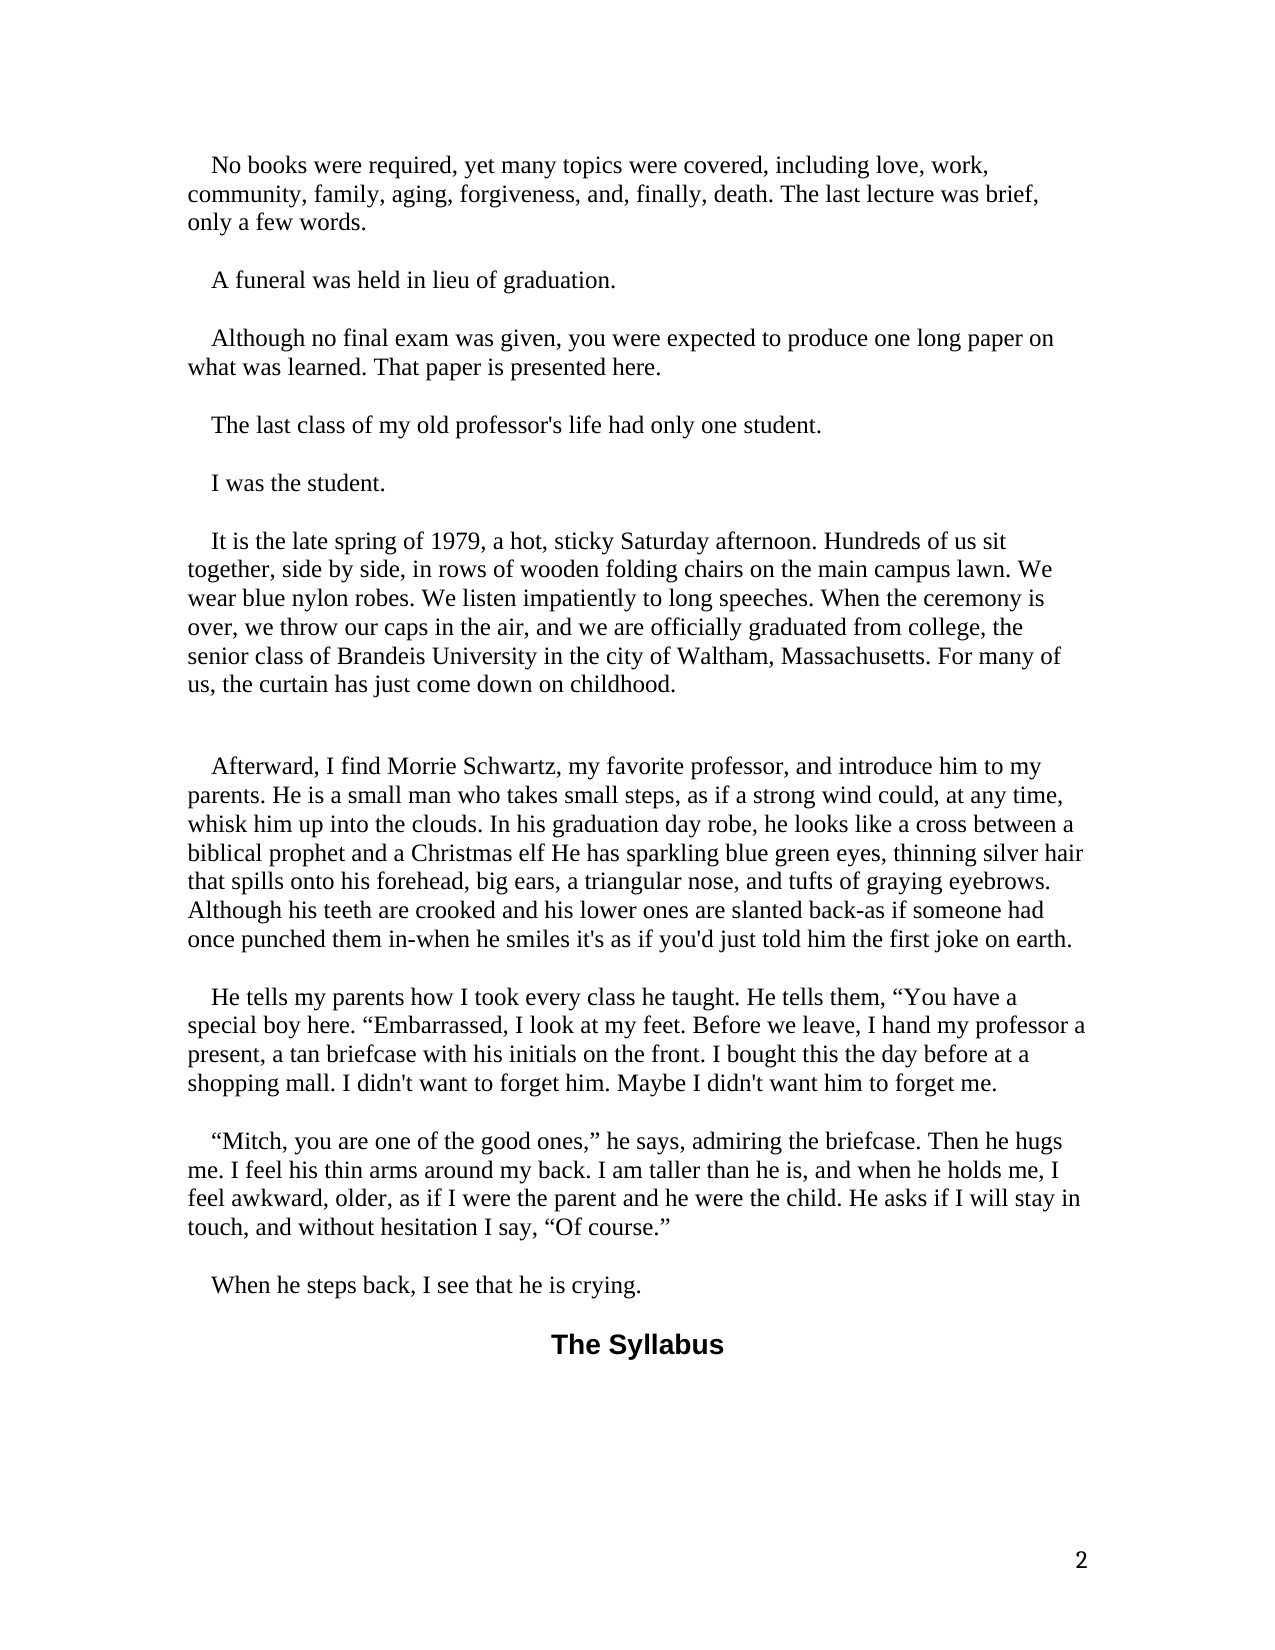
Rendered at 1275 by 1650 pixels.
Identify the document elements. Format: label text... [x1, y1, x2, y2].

text The Syllabus [187, 1328, 1087, 1361]
text I was the student. [187, 468, 1087, 497]
text A funeral was held in lieu of graduation. [187, 265, 1087, 294]
text When he steps back, I see that he is crying. [187, 1270, 1087, 1299]
text He tells my parents how I took every class he taught. He tells them, “You have a special boy here. “Embarrassed, I look at my feet. Before we leave, I hand my professor a present, a tan briefcase with his initials on the front. I bought this the day before at a shopping mall. I didn't want to forget him. Maybe I didn't want him to forget me. [187, 982, 1087, 1097]
text No books were required, yet many topics were covered, including love, work, community, family, aging, forgiveness, and, finally, death. The last lecture was brief, only a few words. [187, 150, 1087, 236]
text Although no final exam was given, you were expected to produce one long paper on what was learned. That paper is presented here. [187, 323, 1087, 381]
text Afterward, I find Morrie Schwartz, my favorite professor, and introduce him to my parents. He is a small man who takes small steps, as if a strong wind could, at any time, whisk him up into the clouds. In his graduation day robe, he looks like a cross between a biblical prophet and a Christmas elf He has sparkling blue green eyes, thinning silver hair that spills onto his forehead, big ears, a triangular nose, and tufts of graying eyebrows. Although his teeth are crooked and his lower ones are slanted back-as if someone had once punched them in-when he smiles it's as if you'd just told him the first joke on earth. [187, 751, 1087, 953]
text “Mitch, you are one of the good ones,” he says, admiring the briefcase. Then he hugs me. I feel his thin arms around my back. I am taller than he is, and when he holds me, I feel awkward, older, as if I were the parent and he were the child. He asks if I will stay in touch, and without hesitation I say, “Of course.” [187, 1126, 1087, 1241]
text It is the late spring of 1979, a hot, sticky Saturday afternoon. Hundreds of us sit together, side by side, in rows of wooden folding chairs on the main campus lawn. We wear blue nylon robes. We listen impatiently to long speeches. When the ceremony is over, we throw our caps in the air, and we are officially graduated from college, the senior class of Brandeis University in the city of Waltham, Massachusetts. For many of us, the curtain has just come down on childhood. [187, 526, 1087, 722]
text The last class of my old professor's life had only one student. [187, 410, 1087, 439]
